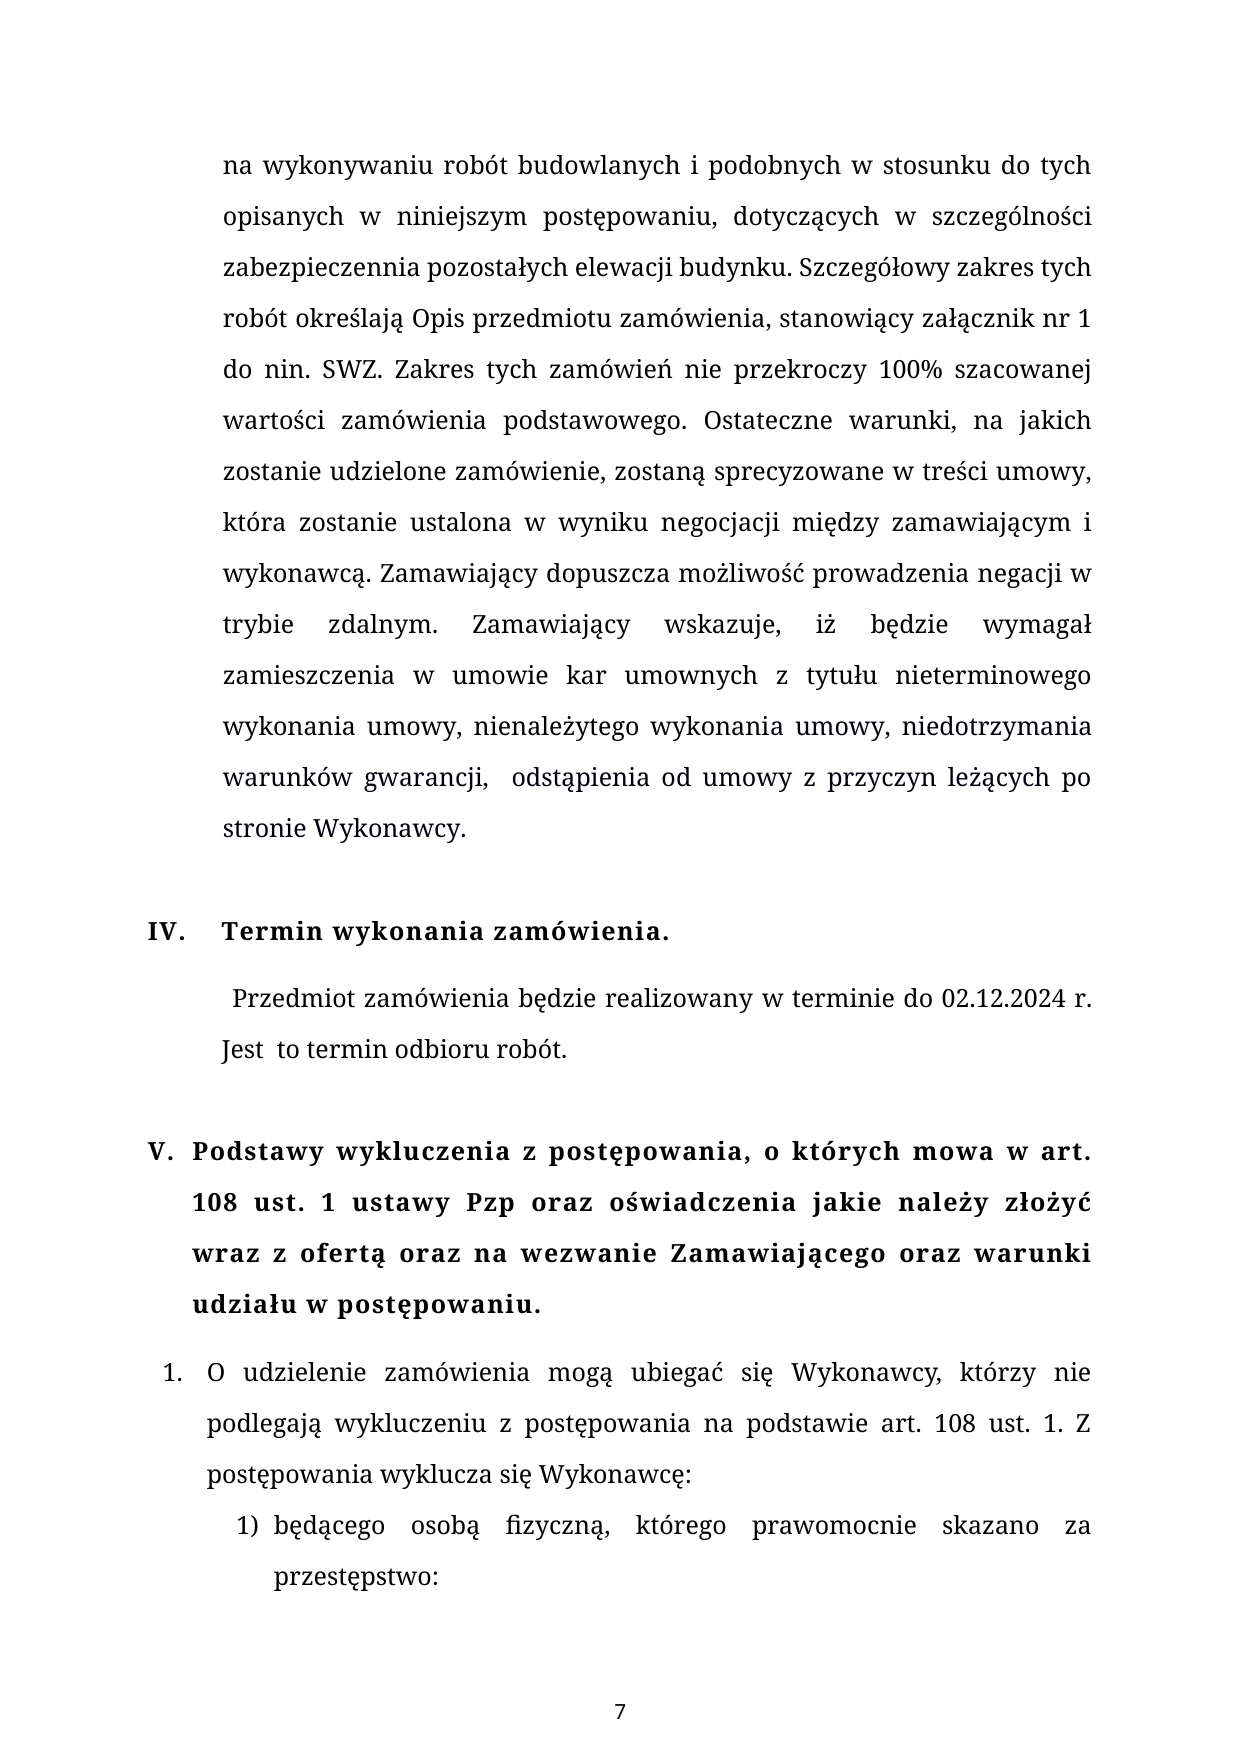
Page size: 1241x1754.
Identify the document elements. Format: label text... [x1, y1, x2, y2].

list O udzielenie zamówienia mogą ubiegać się Wykonawcy, którzy nie podlegają wykluczeniu z postępowania na podstawie art. 108 ust. 1. Z postępowania wyklucza się Wykonawcę: [162, 1355, 1093, 1491]
text Przedmiot zamówienia będzie realizowany w terminie do 02.12.2024 r. Jest to termin odbioru robót. [207, 981, 1093, 1066]
text IV. Termin wykonania zamówienia. [148, 913, 1093, 947]
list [148, 148, 1093, 845]
text V. Podstawy wykluczenia z postępowania, o których mowa w art. 108 ust. 1 ustawy Pzp oraz oświadczenia jakie należy złożyć wraz z ofertą oraz na wezwanie Zamawiającego oraz warunki udziału w postępowaniu. [148, 1134, 1093, 1321]
list będącego osobą fizyczną, którego prawomocnie skazano za przestępstwo: [236, 1508, 1093, 1593]
